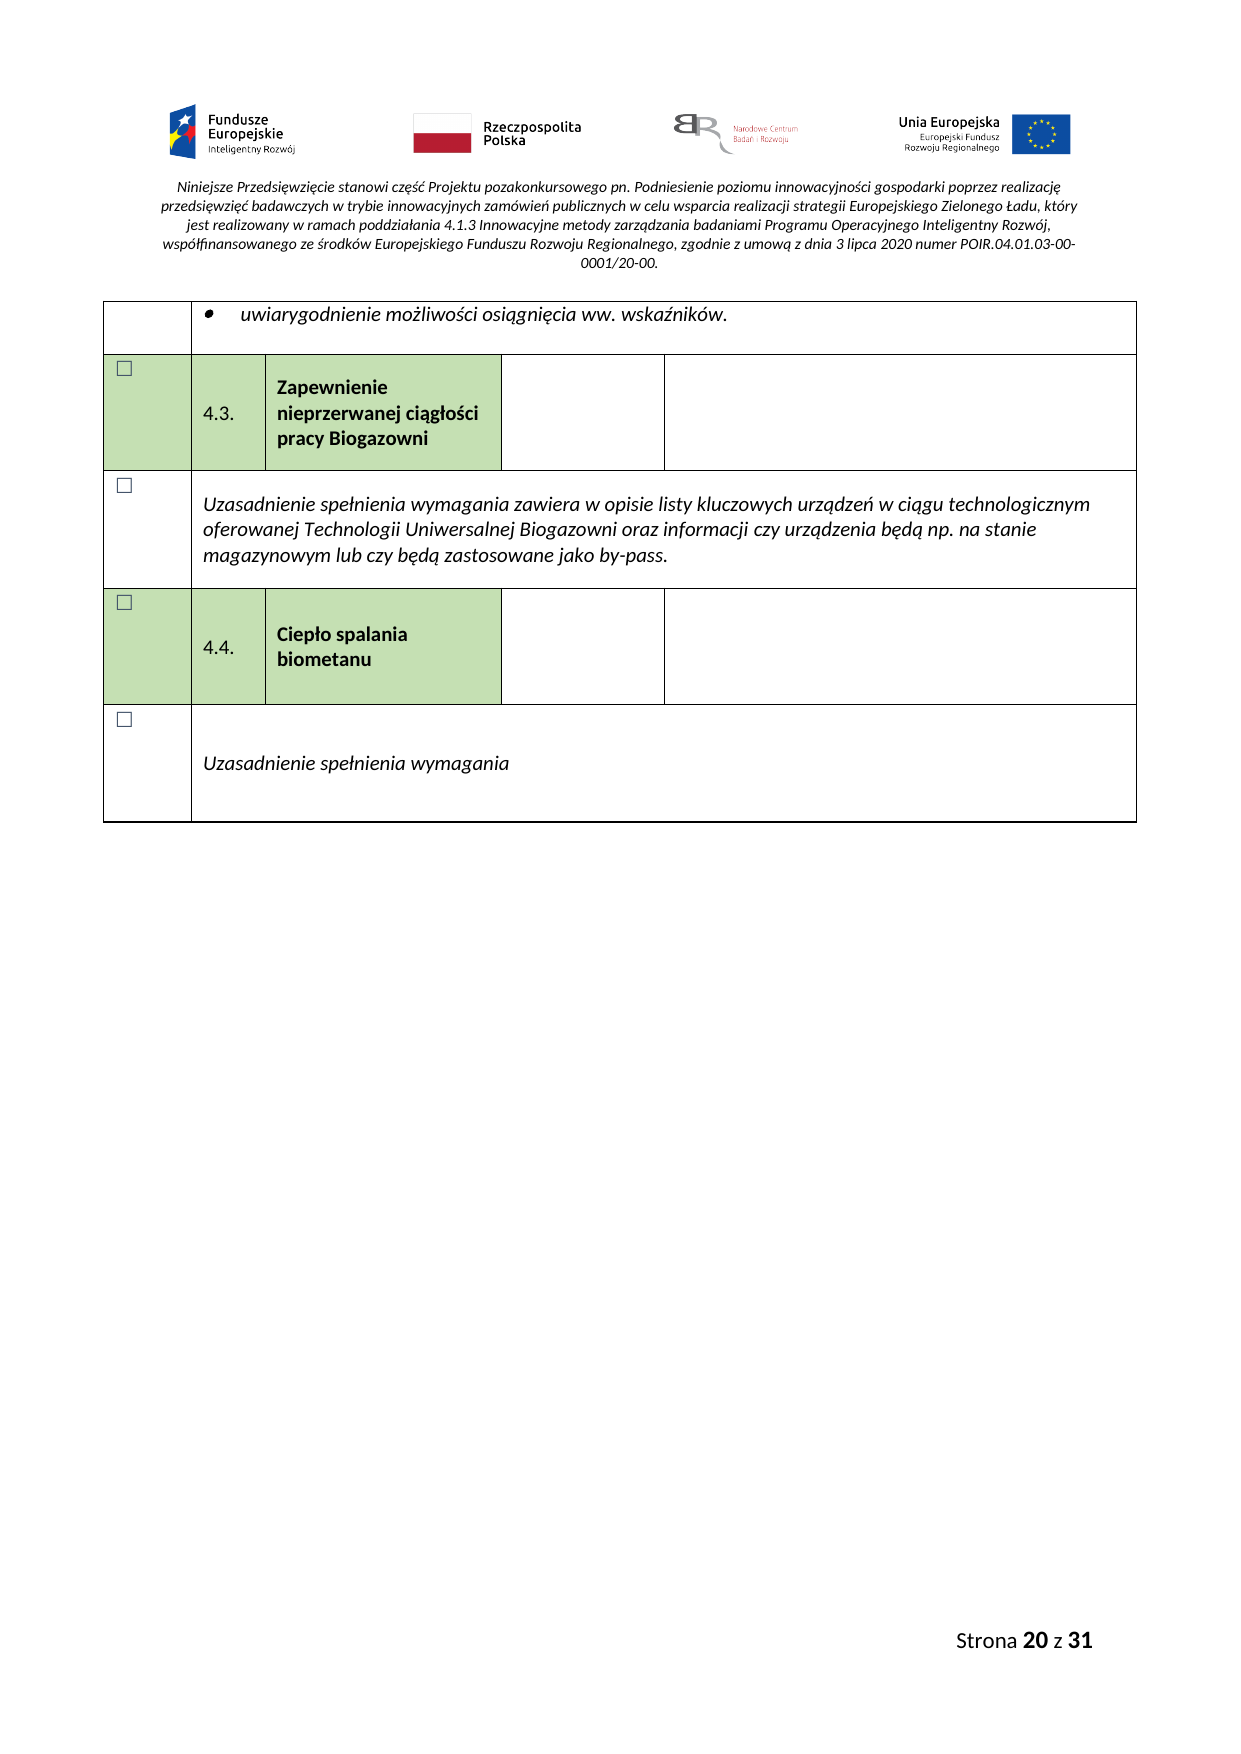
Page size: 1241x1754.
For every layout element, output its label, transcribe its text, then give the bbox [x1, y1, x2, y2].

table_cell Uzasadnienie spełnienia wymagania zawiera w opisie listy kluczowych urządzeń w ciągu technologicznym oferowanej Technologii Uniwersalnej Biogazowni oraz informacji czy urządzenia będą np. na stanie magazynowym lub czy będą zastosowane jako by-pass. [192, 471, 1136, 587]
table_cell [192, 589, 265, 704]
table_cell Uzasadnienie spełnienia wymagania [192, 705, 1136, 821]
table_cell [665, 589, 1136, 704]
table_cell [502, 355, 664, 470]
table_cell Ciepło spalania biometanu [266, 589, 501, 704]
table_cell [192, 355, 265, 470]
table_cell [502, 589, 664, 704]
table_cell Zapewnienie nieprzerwanej ciągłości pracy Biogazowni [266, 355, 501, 470]
table_cell [665, 355, 1136, 470]
picture [169, 104, 1071, 159]
